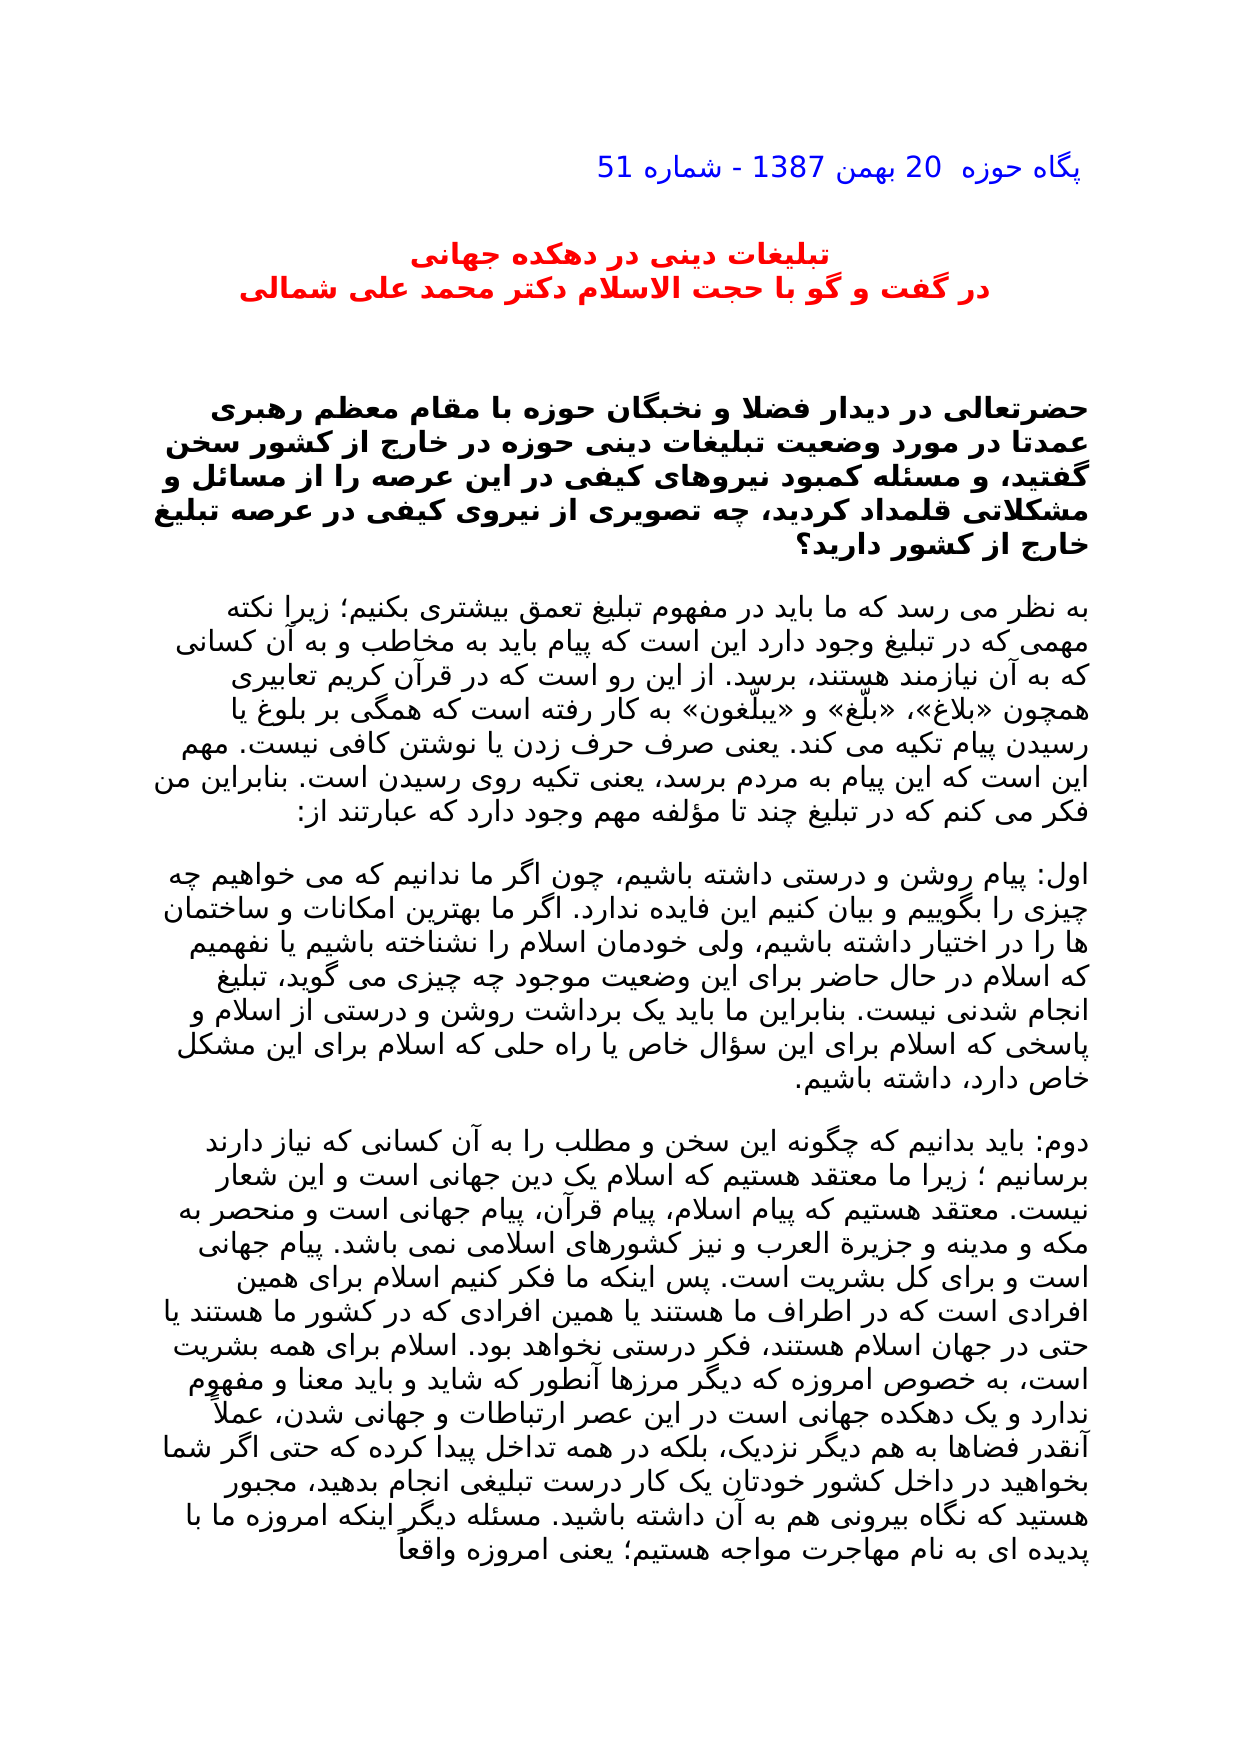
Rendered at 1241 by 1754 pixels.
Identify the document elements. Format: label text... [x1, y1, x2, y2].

text در گفت و گو با حجت الاسلام دکتر محمد علی شمالی [150, 271, 1090, 305]
text پگاه حوزه 20 بهمن 1387 - شماره 51 [150, 150, 1090, 212]
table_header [150, 392, 1090, 1595]
text تبلیغات دینی در دهکده جهانی [150, 237, 1090, 271]
